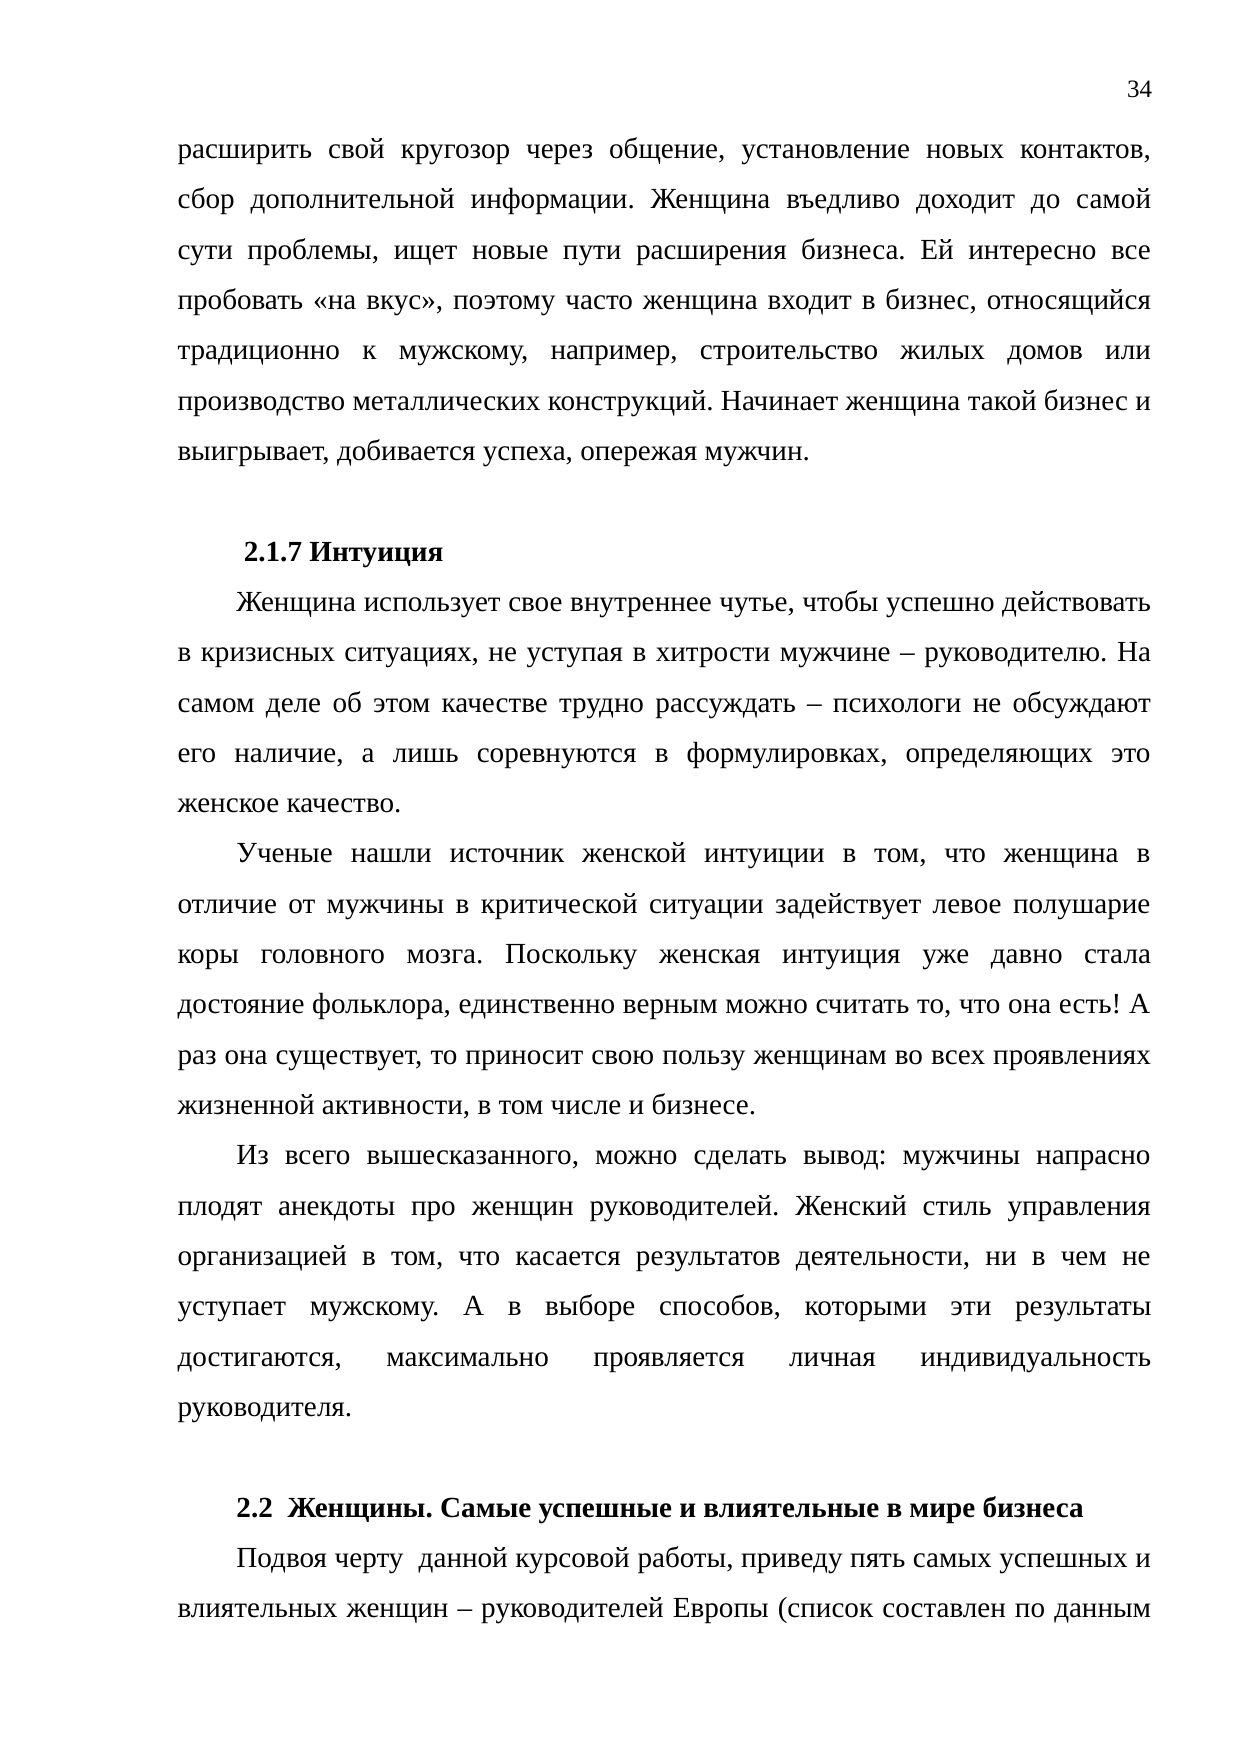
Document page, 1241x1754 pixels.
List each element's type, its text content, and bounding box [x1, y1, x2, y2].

text Женщина использует свое внутреннее чутье, чтобы успешно действовать в кризисных ситуациях, не уступая в хитрости мужчине – руководителю. На самом деле об этом качестве трудно рассуждать – психологи не обсуждают его наличие, а лишь соревнуются в формулировках, определяющих это женское качество. [177, 584, 1152, 819]
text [177, 131, 1152, 467]
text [177, 1540, 1152, 1624]
text 2.2 Женщины. Самые успешные и влиятельные в мире бизнеса [236, 1490, 1152, 1523]
text 2.1.7 Интуиция [177, 534, 1152, 567]
text Ученые нашли источник женской интуиции в том, что женщина в отличие от мужчины в критической ситуации задействует левое полушарие коры головного мозга. Поскольку женская интуиция уже давно стала достояние фольклора, единственно верным можно считать то, что она есть! А раз она существует, то приносит свою пользу женщинам во всех проявлениях жизненной активности, в том числе и бизнесе. [177, 836, 1152, 1121]
text Из всего вышесказанного, можно сделать вывод: мужчины напрасно плодят анекдоты про женщин руководителей. Женский стиль управления организацией в том, что касается результатов деятельности, ни в чем не уступает мужскому. А в выборе способов, которыми эти результаты достигаются, максимально проявляется личная индивидуальность руководителя. [177, 1137, 1152, 1423]
